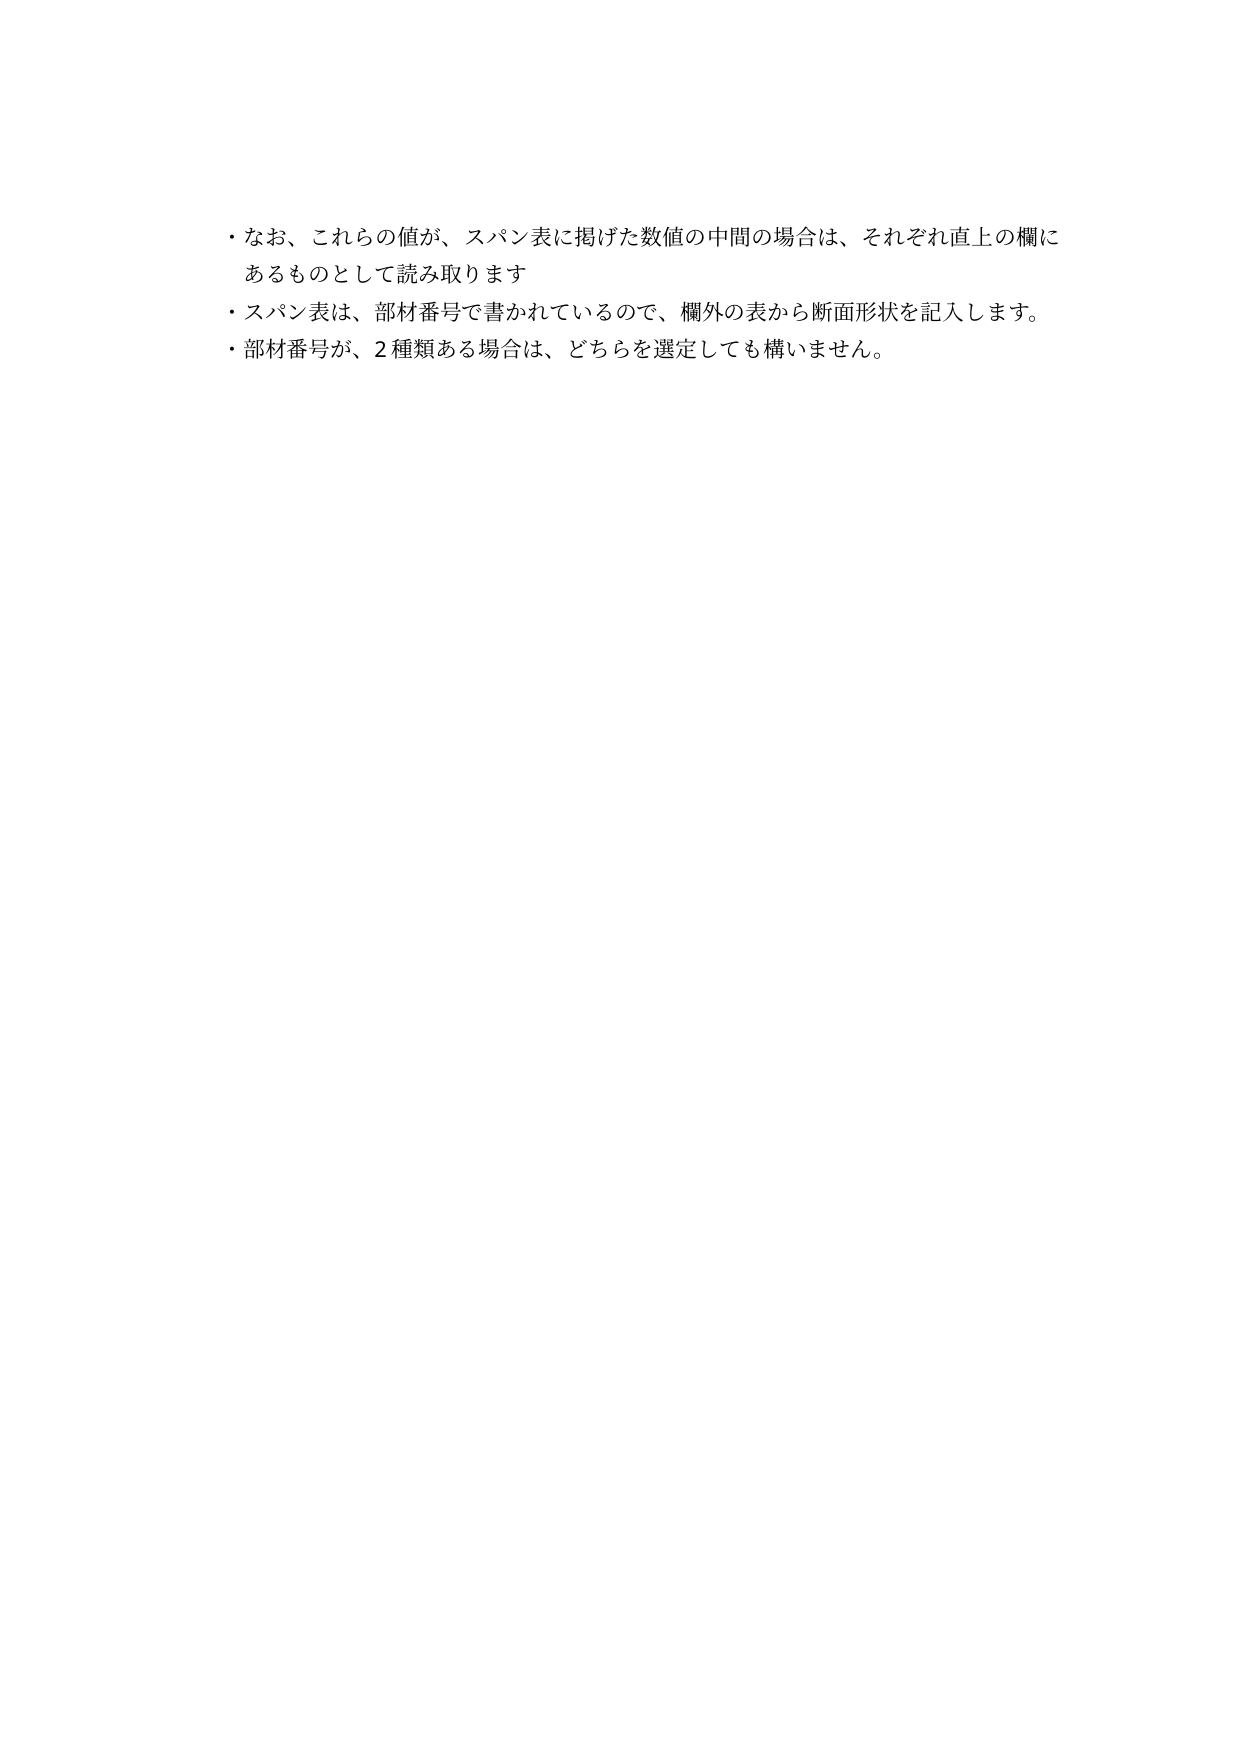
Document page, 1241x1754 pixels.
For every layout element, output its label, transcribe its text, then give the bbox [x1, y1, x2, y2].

text ・スパン表は、部材番号で書かれているので、欄外の表から断面形状を記入します。 [177, 292, 1063, 329]
text ・部材番号が、2種類ある場合は、どちらを選定しても構いません。 [177, 329, 1063, 367]
text ・なお、これらの値が、スパン表に掲げた数値の中間の場合は、それぞれ直上の欄にあるものとして読み取ります [221, 217, 1063, 292]
